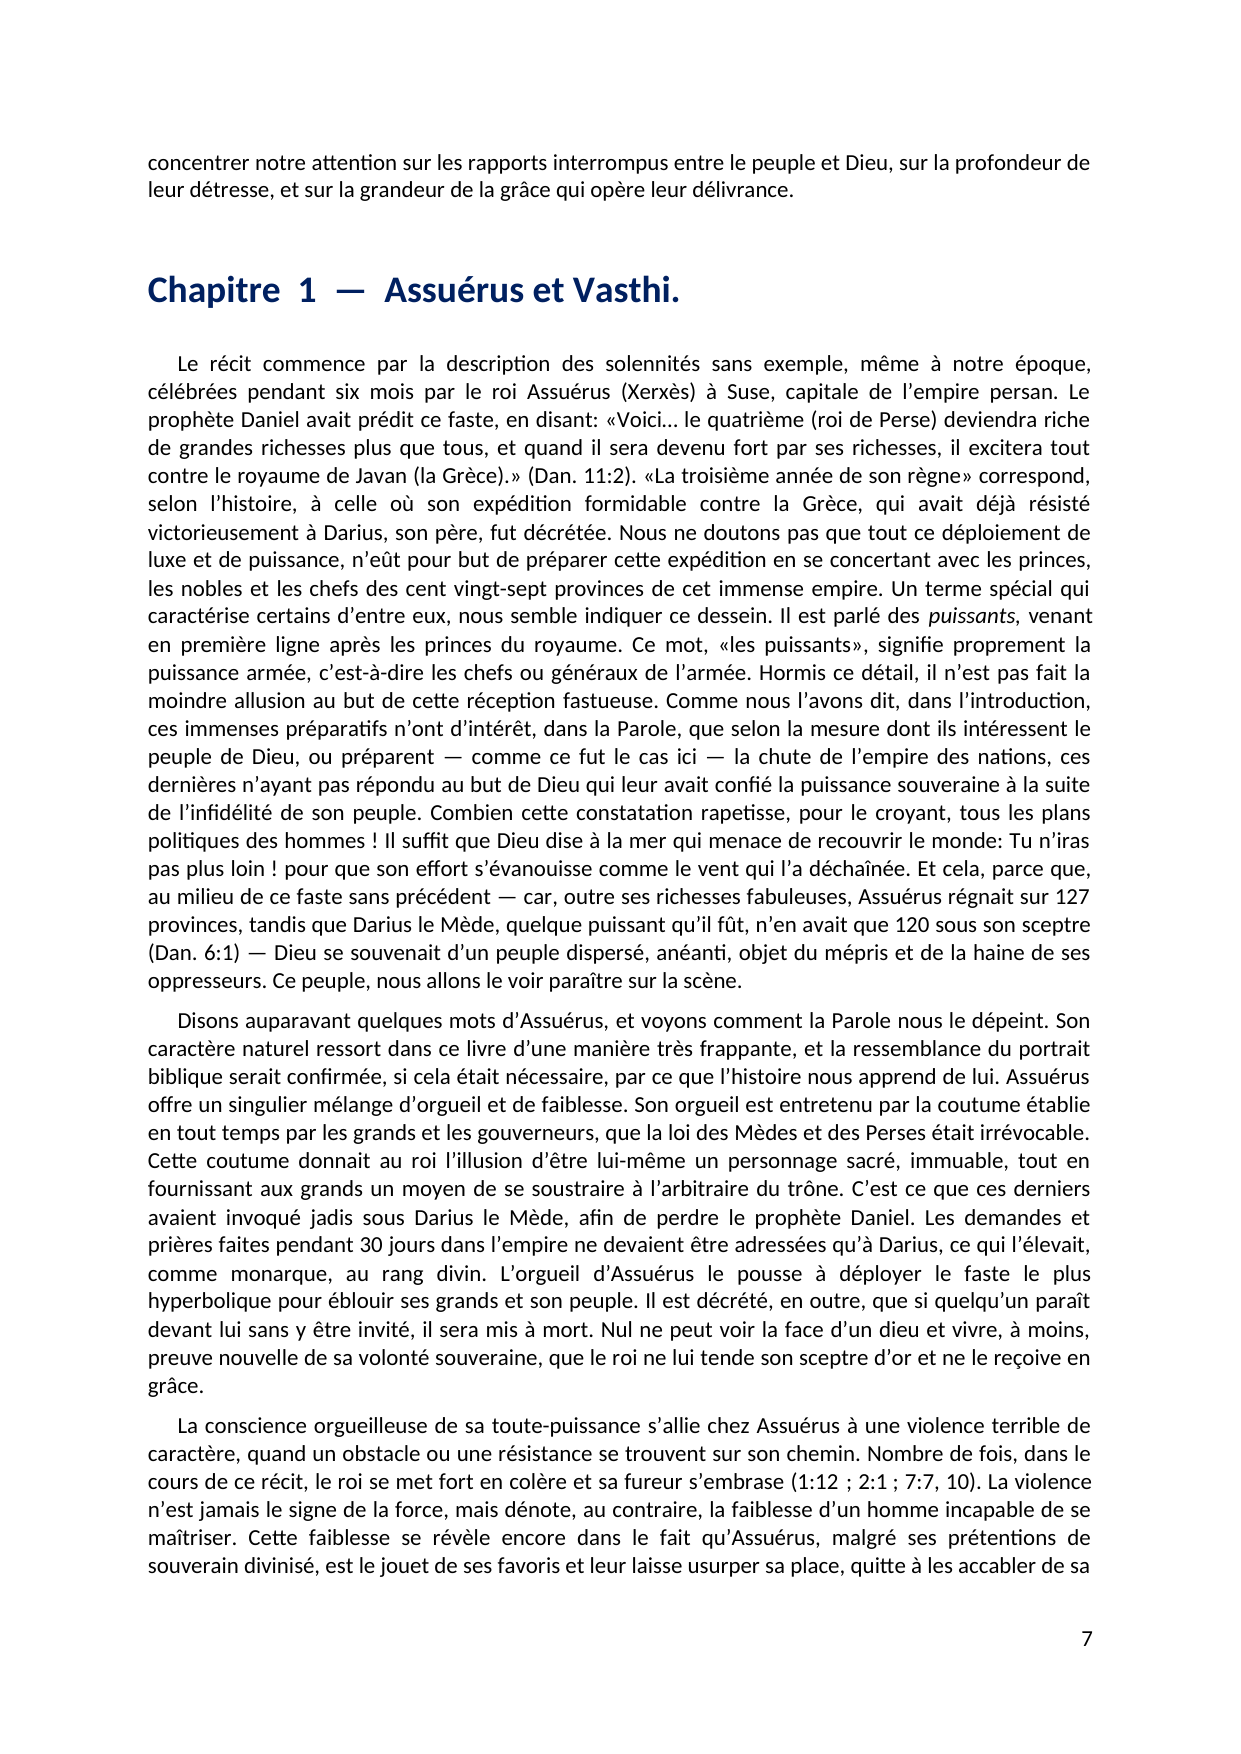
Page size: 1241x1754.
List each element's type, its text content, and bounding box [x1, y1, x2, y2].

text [148, 1411, 1093, 1579]
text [148, 148, 1093, 204]
text Disons auparavant quelques mots d’Assuérus, et voyons comment la Parole nous le dépeint. Son caractère naturel ressort dans ce livre d’une manière très frappante, et la ressemblance du portrait biblique serait confirmée, si cela était nécessaire, par ce que l’histoire nous apprend de lui. Assuérus offre un singulier mélange d’orgueil et de faiblesse. Son orgueil est entretenu par la coutume établie en tout temps par les grands et les gouverneurs, que la loi des Mèdes et des Perses était irrévocable. Cette coutume donnait au roi l’illusion d’être lui-même un personnage sacré, immuable, tout en fournissant aux grands un moyen de se soustraire à l’arbitraire du trône. C’est ce que ces derniers avaient invoqué jadis sous Darius le Mède, afin de perdre le prophète Daniel. Les demandes et prières faites pendant 30 jours dans l’empire ne devaient être adressées qu’à Darius, ce qui l’élevait, comme monarque, au rang divin. L’orgueil d’Assuérus le pousse à déployer le faste le plus hyperbolique pour éblouir ses grands et son peuple. Il est décrété, en outre, que si quelqu’un paraît devant lui sans y être invité, il sera mis à mort. Nul ne peut voir la face d’un dieu et vivre, à moins, preuve nouvelle de sa volonté souveraine, que le roi ne lui tende son sceptre d’or et ne le reçoive en grâce. [148, 1006, 1093, 1399]
text Le récit commence par la description des solennités sans exemple, même à notre époque, célébrées pendant six mois par le roi Assuérus (Xerxès) à Suse, capitale de l’empire persan. Le prophète Daniel avait prédit ce faste, en disant: «Voici… le quatrième (roi de Perse) deviendra riche de grandes richesses plus que tous, et quand il sera devenu fort par ses richesses, il excitera tout contre le royaume de Javan (la Grèce).» (Dan. 11:2). «La troisième année de son règne» correspond, selon l’histoire, à celle où son expédition formidable contre la Grèce, qui avait déjà résisté victorieusement à Darius, son père, fut décrétée. Nous ne doutons pas que tout ce déploiement de luxe et de puissance, n’eût pour but de préparer cette expédition en se concertant avec les princes, les nobles et les chefs des cent vingt-sept provinces de cet immense empire. Un terme spécial qui caractérise certains d’entre eux, nous semble indiquer ce dessein. Il est parlé des puissants, venant en première ligne après les princes du royaume. Ce mot, «les puissants», signifie proprement la puissance armée, c’est-à-dire les chefs ou généraux de l’armée. Hormis ce détail, il n’est pas fait la moindre allusion au but de cette réception fastueuse. Comme nous l’avons dit, dans l’introduction, ces immenses préparatifs n’ont d’intérêt, dans la Parole, que selon la mesure dont ils intéressent le peuple de Dieu, ou préparent — comme ce fut le cas ici — la chute de l’empire des nations, ces dernières n’ayant pas répondu au but de Dieu qui leur avait confié la puissance souveraine à la suite de l’infidélité de son peuple. Combien cette constatation rapetisse, pour le croyant, tous les plans politiques des hommes ! Il suffit que Dieu dise à la mer qui menace de recouvrir le monde: Tu n’iras pas plus loin ! pour que son effort s’évanouisse comme le vent qui l’a déchaînée. Et cela, parce que, au milieu de ce faste sans précédent — car, outre ses richesses fabuleuses, Assuérus régnait sur 127 provinces, tandis que Darius le Mède, quelque puissant qu’il fût, n’en avait que 120 sous son sceptre (Dan. 6:1) — Dieu se souvenait d’un peuple dispersé, anéanti, objet du mépris et de la haine de ses oppresseurs. Ce peuple, nous allons le voir paraître sur la scène. [148, 349, 1093, 994]
subtitle Chapitre 1 — Assuérus et Vasthi. [148, 266, 1093, 312]
